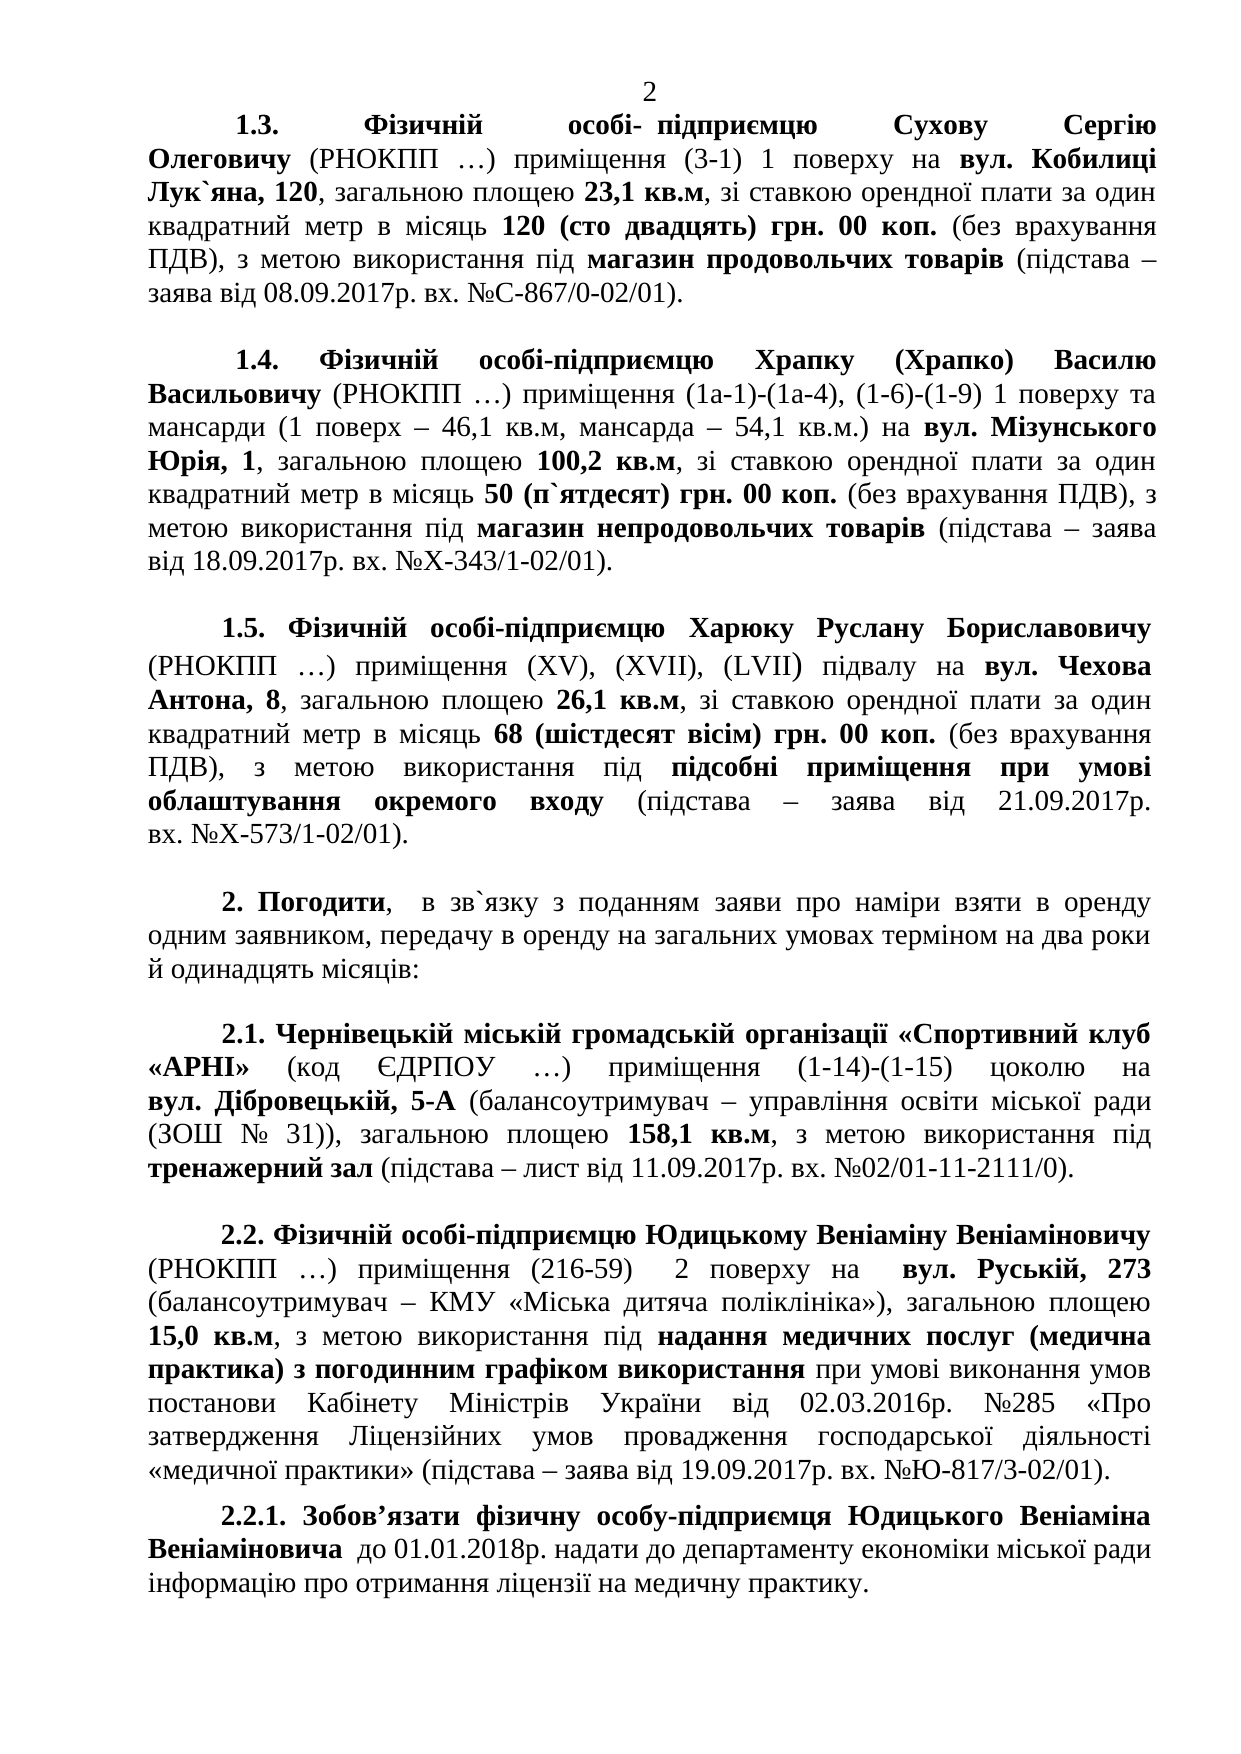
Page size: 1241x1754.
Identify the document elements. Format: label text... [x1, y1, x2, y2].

text 2.2. Фізичній особі-підприємцю Юдицькому Веніаміну Веніаміновичу (РНОКПП …) приміщення (216-59) 2 поверху на вул. Руській, 273 (балансоутримувач – КМУ «Міська дитяча поліклініка»), загальною площею 15,0 кв.м, з метою використання під надання медичних послуг (медична практика) з погодинним графіком використання при умові виконання умов постанови Кабінету Міністрів України від 02.03.2016р. №285 «Про затвердження Ліцензійних умов провадження господарської діяльності «медичної практики» (підстава – заява від 19.09.2017р. вх. №Ю-817/3-02/01). [148, 1217, 1152, 1486]
text 1.4. Фізичній особі-підприємцю Храпку (Храпко) Василю Васильовичу (РНОКПП …) приміщення (1а-1)-(1а-4), (1-6)-(1-9) 1 поверху та мансарди (1 поверх – 46,1 кв.м, мансарда – 54,1 кв.м.) на вул. Мізунського Юрія, 1, загальною площею 100,2 кв.м, зі ставкою орендної плати за один квадратний метр в місяць 50 (п`ятдесят) грн. 00 коп. (без врахування ПДВ), з метою використання під магазин непродовольчих товарів (підстава – заява від 18.09.2017р. вх. №Х-343/1-02/01). [148, 342, 1157, 577]
text 1.3. Фізичній особі-підприємцю Сухову Сергію Олеговичу (РНОКПП …) приміщення (3-1) 1 поверху на вул. Кобилиці Лук`яна, 120, загальною площею 23,1 кв.м, зі ставкою орендної плати за один квадратний метр в місяць 120 (сто двадцять) грн. 00 коп. (без врахування ПДВ), з метою використання під магазин продовольчих товарів (підстава – заява від 08.09.2017р. вх. №С-867/0-02/01). [148, 107, 1157, 309]
text 1.5. Фізичній особі-підприємцю Харюку Руслану Бориславовичу (РНОКПП …) приміщення (XV), (XVII), (LVII) підвалу на вул. Чехова Антона, 8, загальною площею 26,1 кв.м, зі ставкою орендної плати за один квадратний метр в місяць 68 (шістдесят вісім) грн. 00 коп. (без врахування ПДВ), з метою використання під підсобні приміщення при умові облаштування окремого входу (підстава – заява від 21.09.2017р. вх. №Х-573/1-02/01). [148, 611, 1152, 850]
text 2.1. Чернівецькій міській громадській організації «Спортивний клуб «АРНІ» (код ЄДРПОУ …) приміщення (1-14)-(1-15) цоколю на вул. Дібровецькій, 5-А (балансоутримувач – управління освіти міської ради (ЗОШ № 31)), загальною площею 158,1 кв.м, з метою використання під тренажерний зал (підстава – лист від 11.09.2017р. вх. №02/01-11-2111/0). [148, 1016, 1152, 1184]
text 2. Погодити, в зв`язку з поданням заяви про наміри взяти в оренду одним заявником, передачу в оренду на загальних умовах терміном на два роки й одинадцять місяців: [148, 884, 1152, 984]
text 2.2.1. Зобов’язати фізичну особу-підприємця Юдицького Веніаміна Веніаміновича до 01.01.2018р. надати до департаменту економіки міської ради інформацію про отримання ліцензії на медичну практику. [148, 1498, 1152, 1599]
